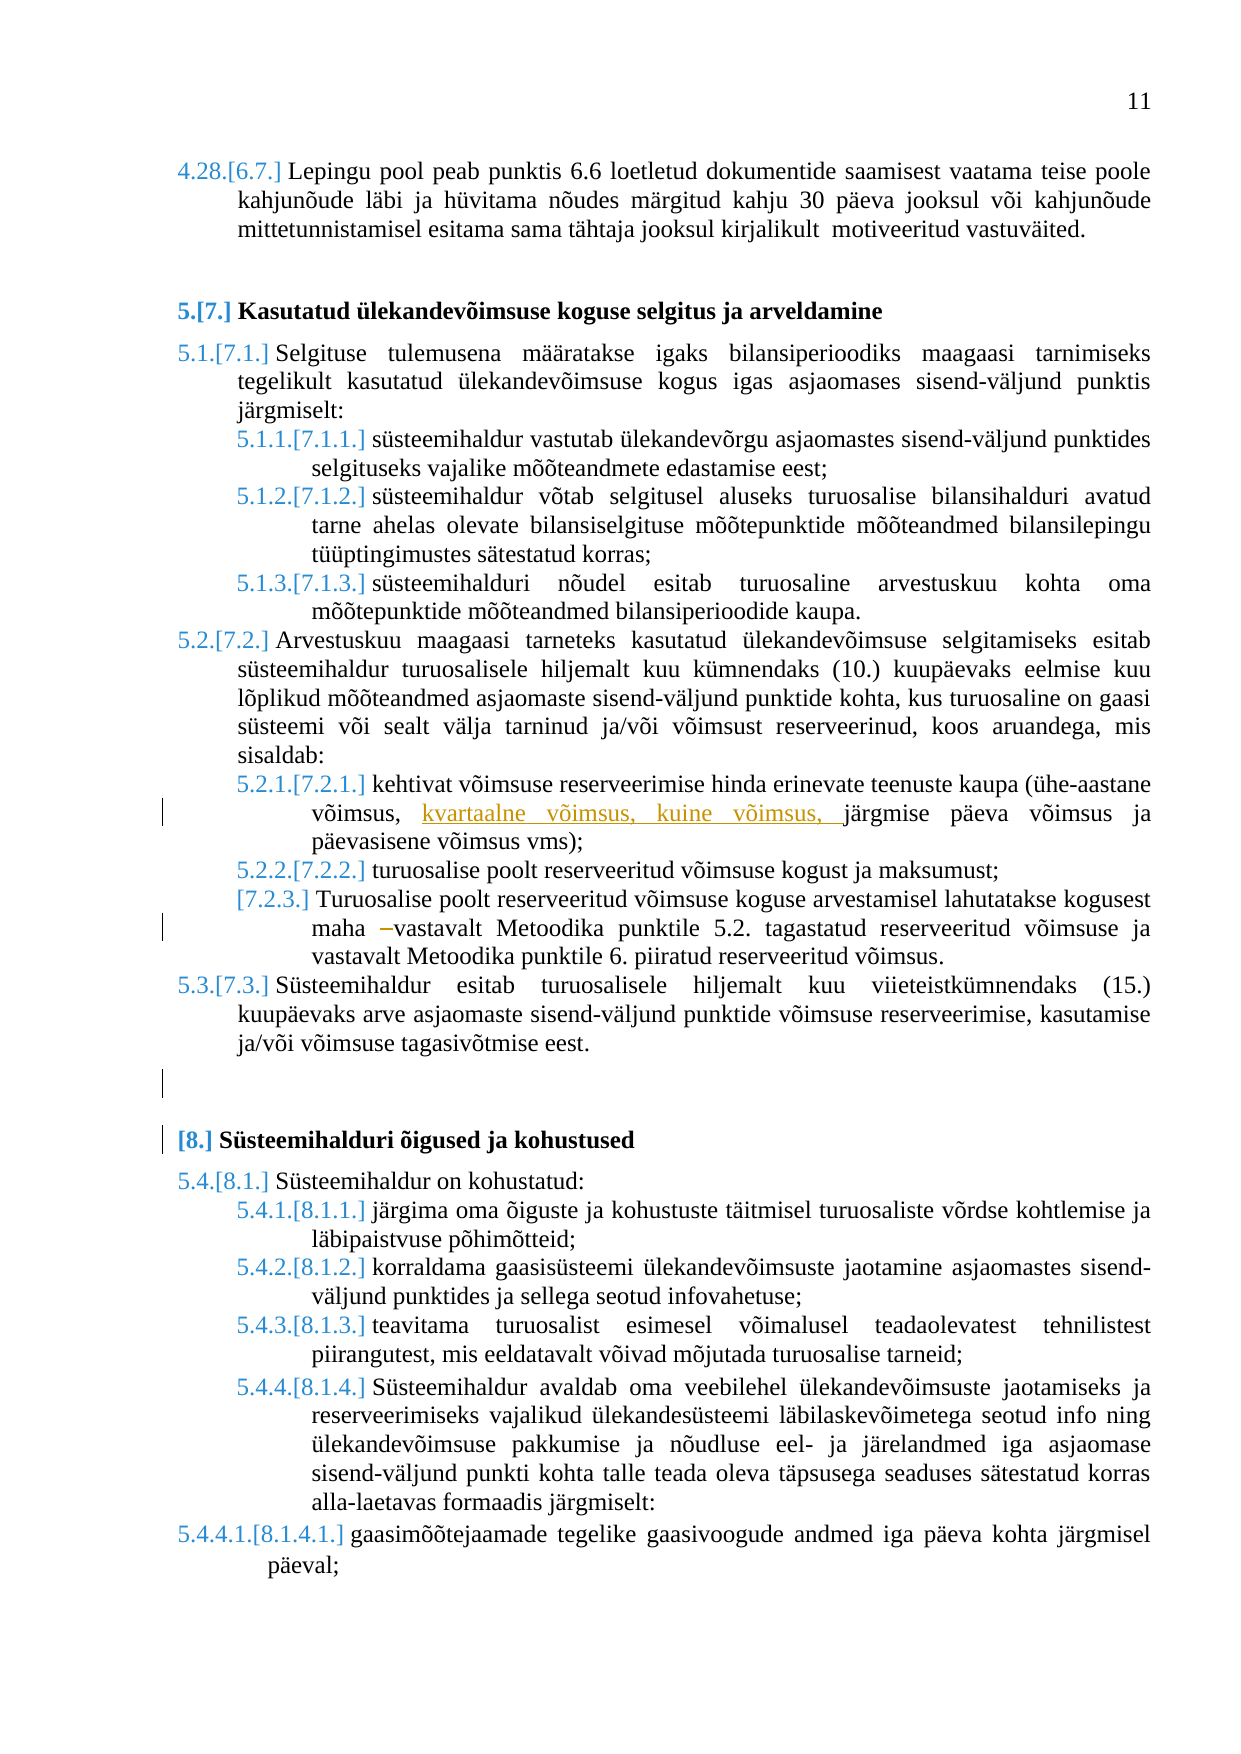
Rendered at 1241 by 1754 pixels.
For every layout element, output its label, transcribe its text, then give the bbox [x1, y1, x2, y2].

subtitle turuosalise poolt reserveeritud võimsuse kogust ja maksumust; [236, 855, 1152, 884]
subtitle süsteemihaldur vastutab ülekandevõrgu asjaomastes sisend-väljund punktides selgituseks vajalike mõõteandmete edastamise eest; [236, 424, 1152, 481]
subtitle Süsteemihaldur on kohustatud: [177, 1166, 1152, 1195]
subtitle Süsteemihalduri õigused ja kohustused [177, 1125, 1152, 1154]
subtitle kehtivat võimsuse reserveerimise hinda erinevate teenuste kaupa (ühe-aastane võimsus, järgmise päeva võimsus ja päevasisene võimsus vms); [236, 769, 1152, 855]
subtitle järgima oma õiguste ja kohustuste täitmisel turuosaliste võrdse kohtlemise ja läbipaistvuse põhimõtteid; [236, 1195, 1152, 1252]
subtitle Süsteemihaldur avaldab oma veebilehel ülekandevõimsuste jaotamiseks ja reserveerimiseks vajalikud ülekandesüsteemi läbilaskevõimetega seotud info ning ülekandevõimsuse pakkumise ja nõudluse eel- ja järelandmed iga asjaomase sisend-väljund punkti kohta talle teada oleva täpsusega seaduses sätestatud korras alla-laetavas formaadis järgmiselt: [236, 1372, 1152, 1515]
subtitle korraldama gaasisüsteemi ülekandevõimsuste jaotamine asjaomastes sisend-väljund punktides ja sellega seotud infovahetuse; [236, 1252, 1152, 1310]
subtitle teavitama turuosalist esimesel võimalusel teadaolevatest tehnilistest piirangutest, mis eeldatavalt võivad mõjutada turuosalise tarneid; [236, 1310, 1152, 1367]
subtitle Selgituse tulemusena määratakse igaks bilansiperioodiks maagaasi tarnimiseks tegelikult kasutatud ülekandevõimsuse kogus igas asjaomases sisend-väljund punktis järgmiselt: [177, 338, 1152, 424]
subtitle Süsteemihaldur esitab turuosalisele hiljemalt kuu viieteistkümnendaks (15.) kuupäevaks arve asjaomaste sisend-väljund punktide võimsuse reserveerimise, kasutamise ja/või võimsuse tagasivõtmise eest. [177, 970, 1152, 1056]
subtitle gaasimõõtejaamade tegelike gaasivoogude andmed iga päeva kohta järgmisel päeval; [177, 1519, 1152, 1579]
subtitle süsteemihaldur võtab selgitusel aluseks turuosalise bilansihalduri avatud tarne ahelas olevate bilansiselgituse mõõtepunktide mõõteandmed bilansilepingu tüüptingimustes sätestatud korras; [236, 481, 1152, 568]
subtitle Turuosalise poolt reserveeritud võimsuse koguse arvestamisel lahutatakse kogusest maha vastavalt Metoodika punktile 5.2. tagastatud reserveeritud võimsuse ja vastavalt Metoodika punktile 6. piiratud reserveeritud võimsus. [236, 884, 1152, 970]
subtitle süsteemihalduri nõudel esitab turuosaline arvestuskuu kohta oma mõõtepunktide mõõteandmed bilansiperioodide kaupa. [236, 568, 1152, 625]
subtitle Arvestuskuu maagaasi tarneteks kasutatud ülekandevõimsuse selgitamiseks esitab süsteemihaldur turuosalisele hiljemalt kuu kümnendaks (10.) kuupäevaks eelmise kuu lõplikud mõõteandmed asjaomaste sisend-väljund punktide kohta, kus turuosaline on gaasi süsteemi või sealt välja tarninud ja/või võimsust reserveerinud, koos aruandega, mis sisaldab: [177, 625, 1152, 769]
subtitle Lepingu pool peab punktis 6.6 loetletud dokumentide saamisest vaatama teise poole kahjunõude läbi ja hüvitama nõudes märgitud kahju 30 päeva jooksul või kahjunõude mittetunnistamisel esitama sama tähtaja jooksul kirjalikult motiveeritud vastuväited. [177, 156, 1152, 243]
subtitle Kasutatud ülekandevõimsuse koguse selgitus ja arveldamine [177, 296, 1152, 325]
